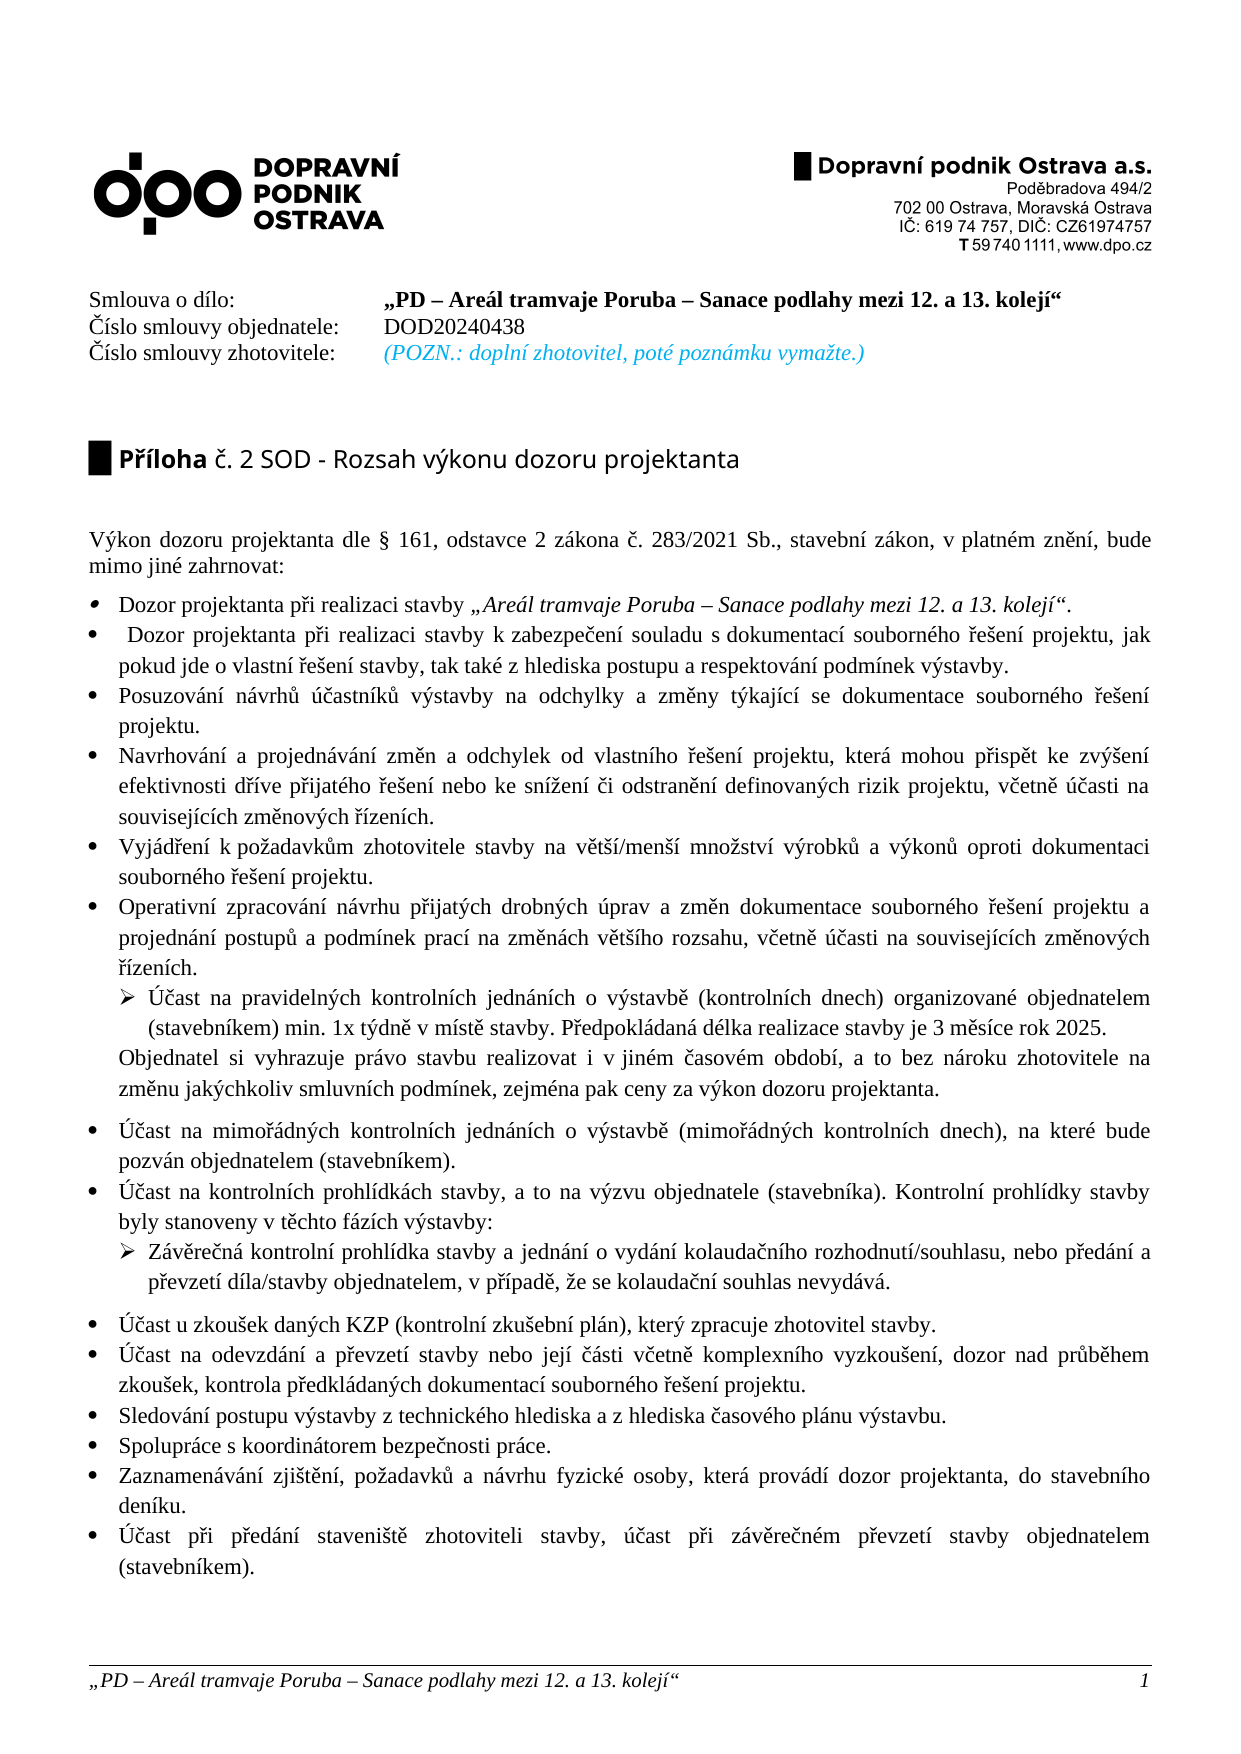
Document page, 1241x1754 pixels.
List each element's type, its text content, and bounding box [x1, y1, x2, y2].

picture [93, 152, 401, 235]
list Účast při předání staveniště zhotoviteli stavby, účast při závěrečném převzetí stavby objednatelem (stavebníkem). [89, 1522, 1152, 1579]
text Objednatel si vyhrazuje právo stavbu realizovat i v jiném časovém období, a to bez nároku zhotovitele na změnu jakýchkoliv smluvních podmínek, zejména pak ceny za výkon dozoru projektanta. [118, 1044, 1152, 1101]
picture [794, 152, 1152, 254]
list Dozor projektanta při realizaci stavby k zabezpečení souladu s dokumentací souborného řešení projektu, jak pokud jde o vlastní řešení stavby, tak také z hlediska postupu a respektování podmínek výstavby. [89, 621, 1152, 678]
list Zaznamenávání zjištění, požadavků a návrhu fyzické osoby, která provádí dozor projektanta, do stavebního deníku. [89, 1462, 1152, 1519]
text Číslo smlouvy zhotovitele: (POZN.: doplní zhotovitel, poté poznámku vymažte.) [89, 339, 1152, 365]
subtitle Příloha č. 2 SOD - Rozsah výkonu dozoru projektanta [89, 440, 1152, 476]
list Účast na mimořádných kontrolních jednáních o výstavbě (mimořádných kontrolních dnech), na které bude pozván objednatelem (stavebníkem). [89, 1117, 1152, 1174]
list Účast na odevzdání a převzetí stavby nebo její části včetně komplexního vyzkoušení, dozor nad průběhem zkoušek, kontrola předkládaných dokumentací souborného řešení projektu. [89, 1341, 1152, 1398]
list Dozor projektanta při realizaci stavby „Areál tramvaje Poruba – Sanace podlahy mezi 12. a 13. kolejí“. [89, 591, 1152, 618]
list Účast u zkoušek daných KZP (kontrolní zkušební plán), který zpracuje zhotovitel stavby. [89, 1311, 1152, 1337]
list Vyjádření k požadavkům zhotovitele stavby na větší/menší množství výrobků a výkonů oproti dokumentaci souborného řešení projektu. [89, 833, 1152, 889]
list Operativní zpracování návrhu přijatých drobných úprav a změn dokumentace souborného řešení projektu a projednání postupů a podmínek prací na změnách většího rozsahu, včetně účasti na souvisejících změnových řízeních. [89, 893, 1152, 980]
list Navrhování a projednávání změn a odchylek od vlastního řešení projektu, která mohou přispět ke zvýšení efektivnosti dříve přijatého řešení nebo ke snížení či odstranění definovaných rizik projektu, včetně účasti na souvisejících změnových řízeních. [89, 742, 1152, 829]
list Posuzování návrhů účastníků výstavby na odchylky a změny týkající se dokumentace souborného řešení projektu. [89, 682, 1152, 738]
text Číslo smlouvy objednatele: DOD20240438 [89, 313, 1152, 339]
list Závěrečná kontrolní prohlídka stavby a jednání o vydání kolaudačního rozhodnutí/souhlasu, nebo předání a převzetí díla/stavby objednatelem, v případě, že se kolaudační souhlas nevydává. [118, 1238, 1152, 1295]
list Spolupráce s koordinátorem bezpečnosti práce. [89, 1432, 1152, 1458]
list Účast na pravidelných kontrolních jednáních o výstavbě (kontrolních dnech) organizované objednatelem (stavebníkem) min. 1x týdně v místě stavby. Předpokládaná délka realizace stavby je 3 měsíce rok 2025. [118, 984, 1152, 1041]
text Smlouva o dílo: „PD – Areál tramvaje Poruba – Sanace podlahy mezi 12. a 13. kolejí“ [89, 286, 1152, 313]
list Účast na kontrolních prohlídkách stavby, a to na výzvu objednatele (stavebníka). Kontrolní prohlídky stavby byly stanoveny v těchto fázích výstavby: [89, 1178, 1152, 1234]
list Sledování postupu výstavby z technického hlediska a z hlediska časového plánu výstavbu. [89, 1402, 1152, 1428]
text Výkon dozoru projektanta dle § 161, odstavce 2 zákona č. 283/2021 Sb., stavební zákon, v platném znění, bude mimo jiné zahrnovat: [89, 526, 1152, 579]
